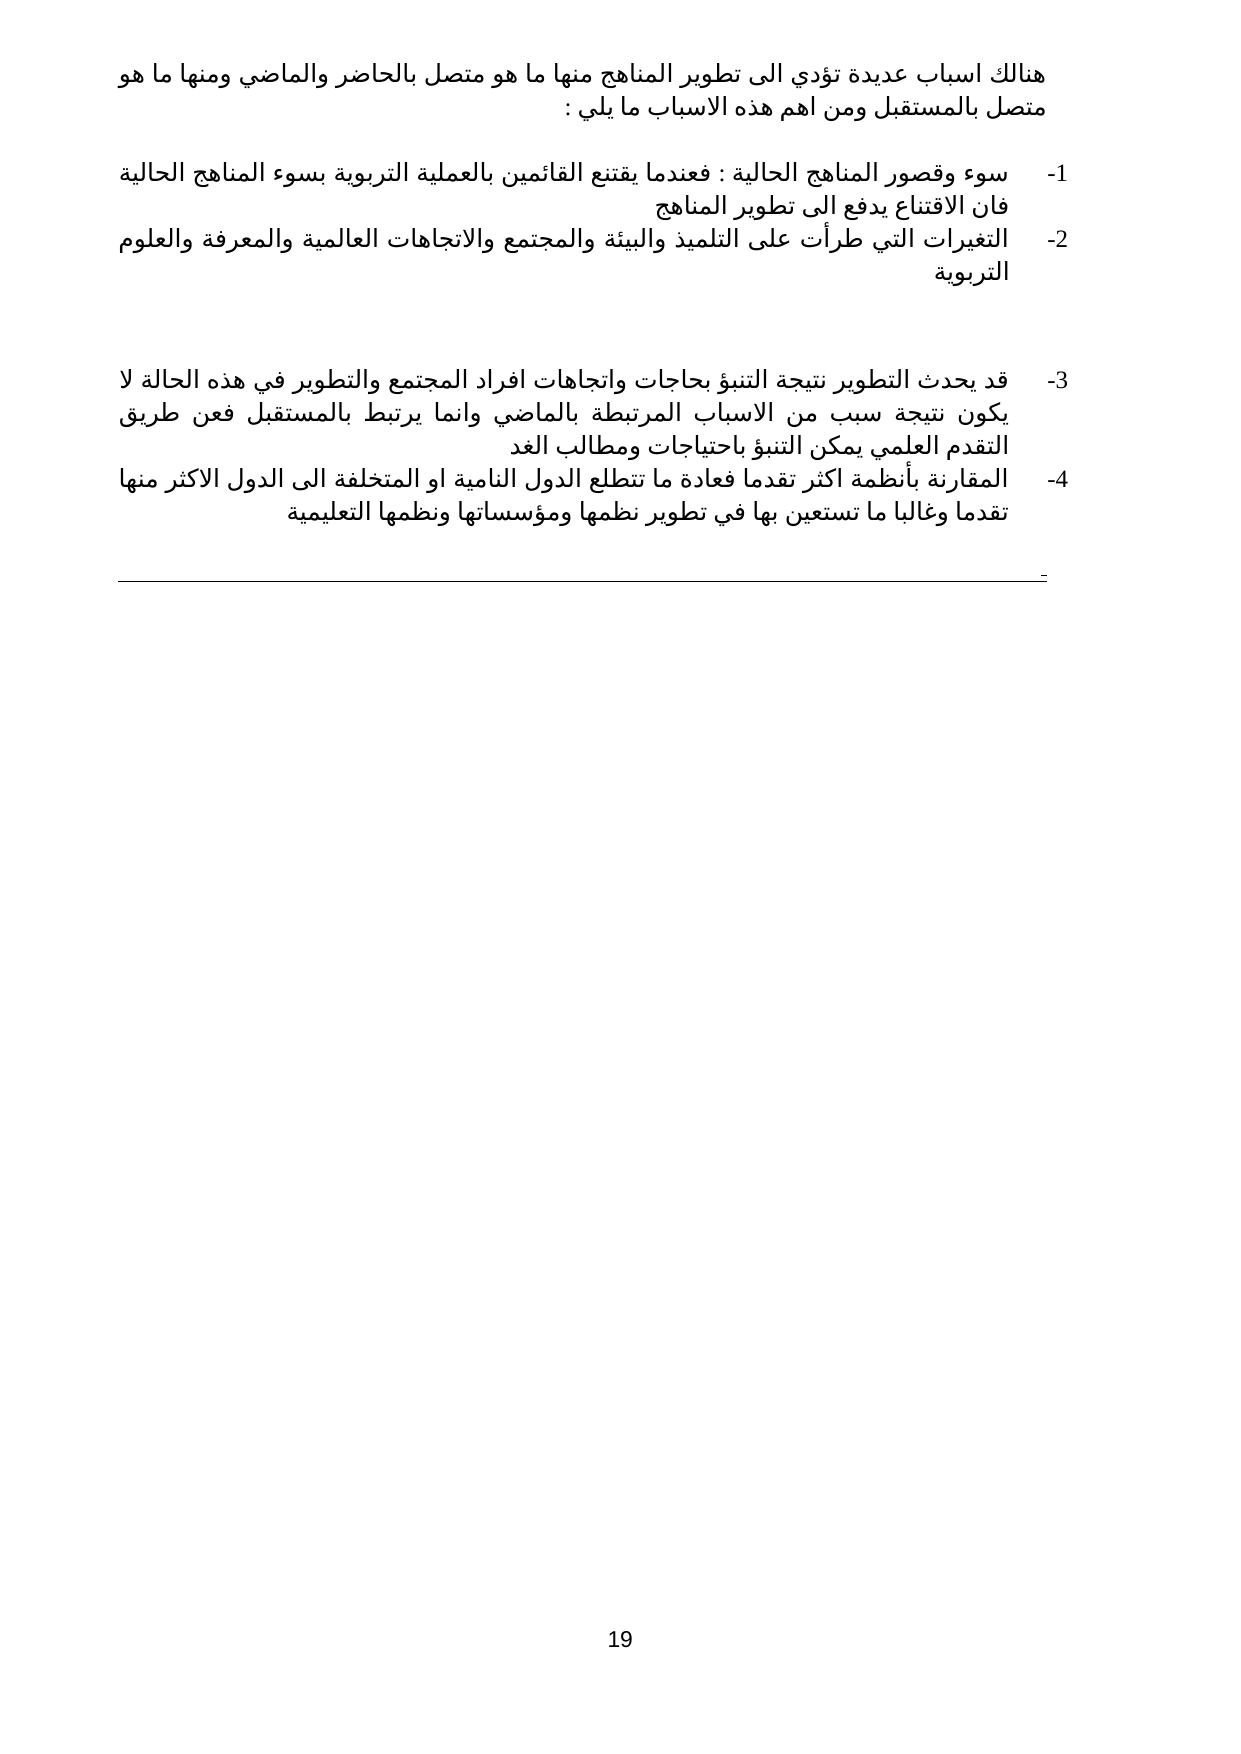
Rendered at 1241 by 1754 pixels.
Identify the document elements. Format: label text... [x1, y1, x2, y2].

list المقارنة بأنظمة اكثر تقدما فعادة ما تتطلع الدول النامية او المتخلفة الى الدول الاكثر منها تقدما وغالبا ما تستعين بها في تطوير نظمها ومؤسساتها ونظمها التعليمية [118, 464, 1047, 526]
list هنالك اسباب عديدة تؤدي الى تطوير المناهج منها ما هو متصل بالحاضر والماضي ومنها ما هو متصل بالمستقبل ومن اهم هذه الاسباب ما يلي : [118, 59, 1047, 121]
list قد يحدث التطوير نتيجة التنبؤ بحاجات واتجاهات افراد المجتمع والتطوير في هذه الحالة لا يكون نتيجة سبب من الاسباب المرتبطة بالماضي وانما يرتبط بالمستقبل فعن طريق التقدم العلمي يمكن التنبؤ باحتياجات ومطالب الغد [118, 365, 1047, 460]
list التغيرات التي طرأت على التلميذ والبيئة والمجتمع والاتجاهات العالمية والمعرفة والعلوم التربوية [118, 224, 1047, 286]
list سوء وقصور المناهج الحالية : فعندما يقتنع القائمين بالعملية التربوية بسوء المناهج الحالية فان الاقتناع يدفع الى تطوير المناهج [118, 158, 1047, 220]
